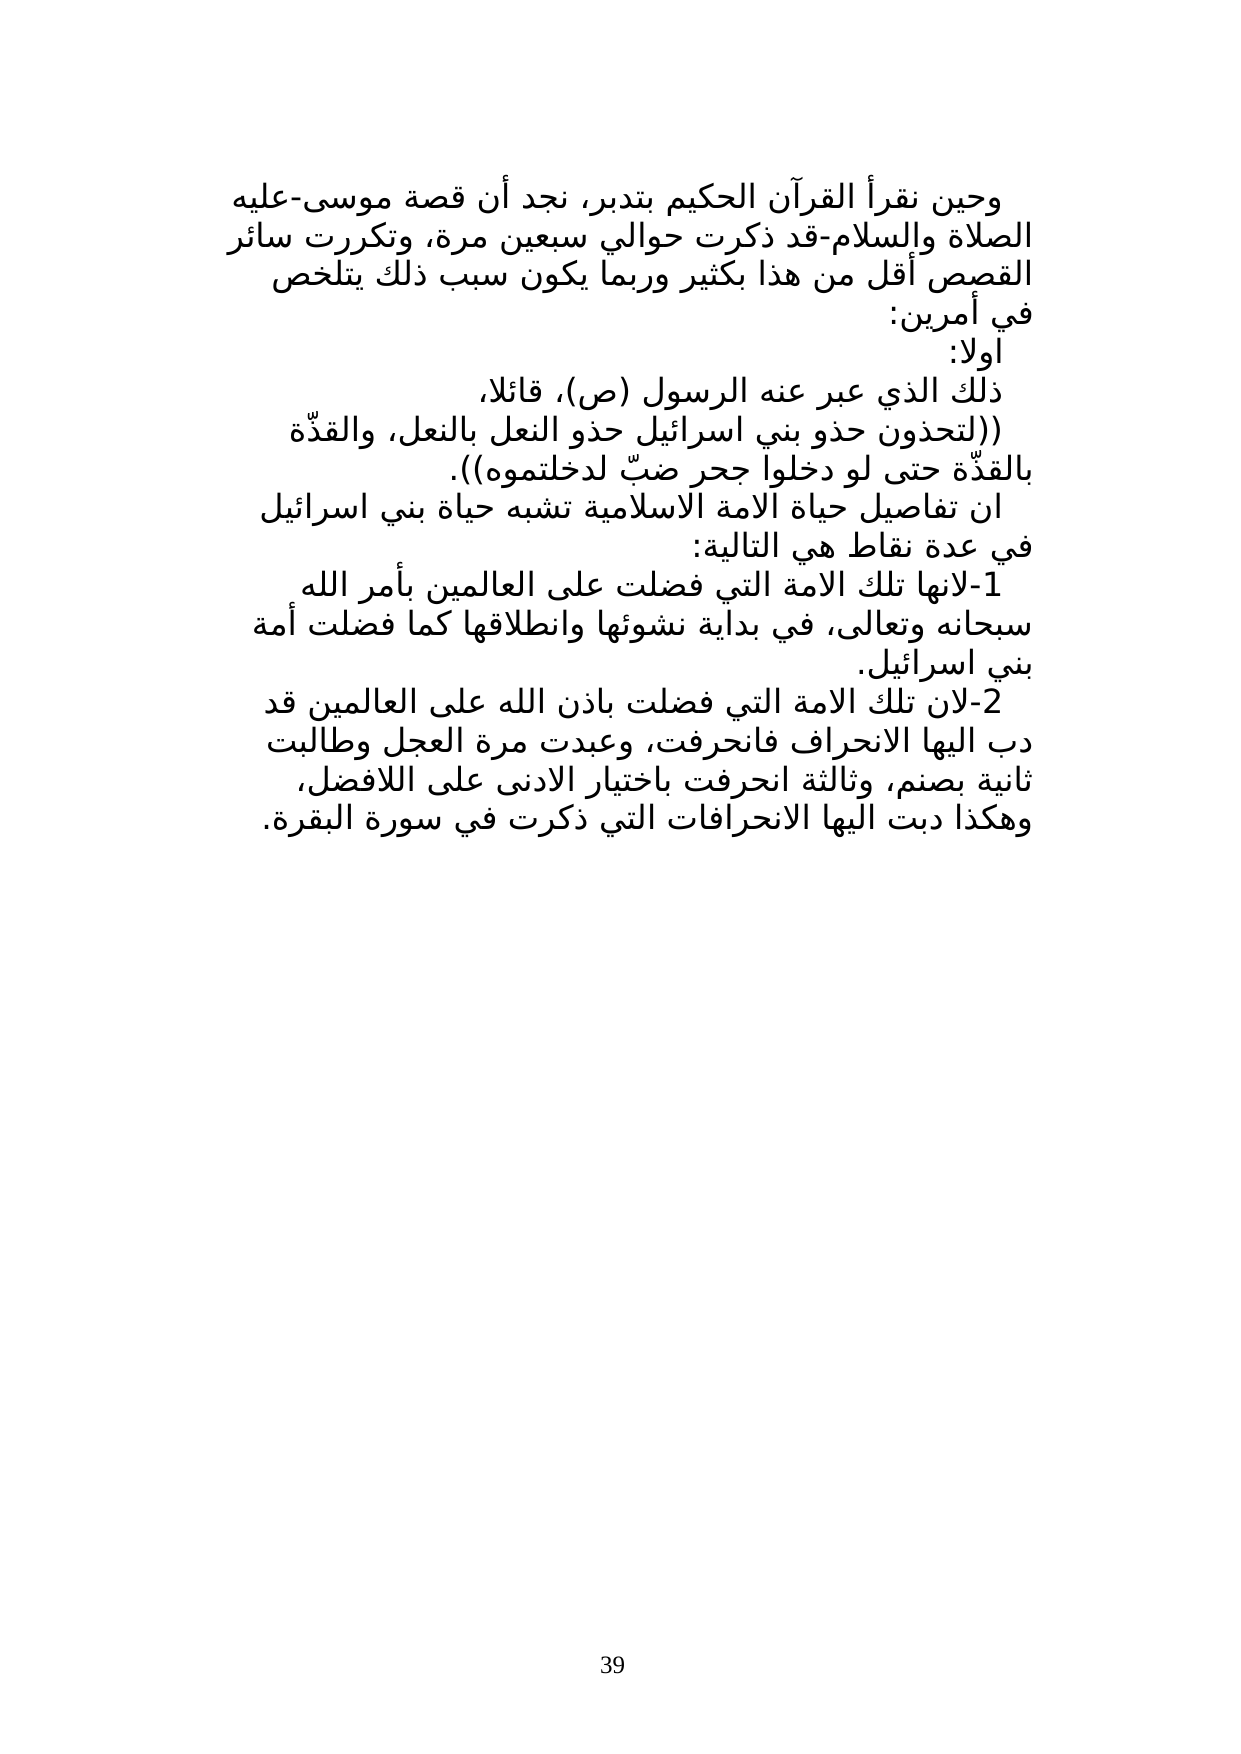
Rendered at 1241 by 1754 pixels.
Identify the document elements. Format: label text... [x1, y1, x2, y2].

text ((لتحذون حذو بني اسرائيل حذو النعل بالنعل، والقذّة بالقذّة حتى لو دخلوا جحر ضبّ لدخلتموه)). [222, 410, 1033, 488]
text اولا: [222, 333, 1033, 371]
text 2-لان تلك الامة التي فضلت باذن الله على العالمين قد دب اليها الانحراف فانحرفت، وعبدت مرة العجل وطالبت ثانية بصنم، وثالثة انحرفت باختيار الادنى على اللافضل، وهكذا دبت اليها الانحرافات التي ذكرت في سورة البقرة. [222, 682, 1033, 838]
text 1-لانها تلك الامة التي فضلت على العالمين بأمر الله سبحانه وتعالى، في بداية نشوئها وانطلاقها كما فضلت أمة بني اسرائيل. [222, 566, 1033, 682]
text وحين نقرأ القرآن الحكيم بتدبر، نجد أن قصة موسى-عليه الصلاة والسلام-قد ذكرت حوالي سبعين مرة، وتكررت سائر القصص أقل من هذا بكثير وربما يكون سبب ذلك يتلخص في أمرين: [222, 177, 1033, 333]
text ذلك الذي عبر عنه الرسول (ص)، قائلا، [222, 371, 1033, 410]
text ان تفاصيل حياة الامة الاسلامية تشبه حياة بني اسرائيل في عدة نقاط هي التالية: [222, 488, 1033, 566]
